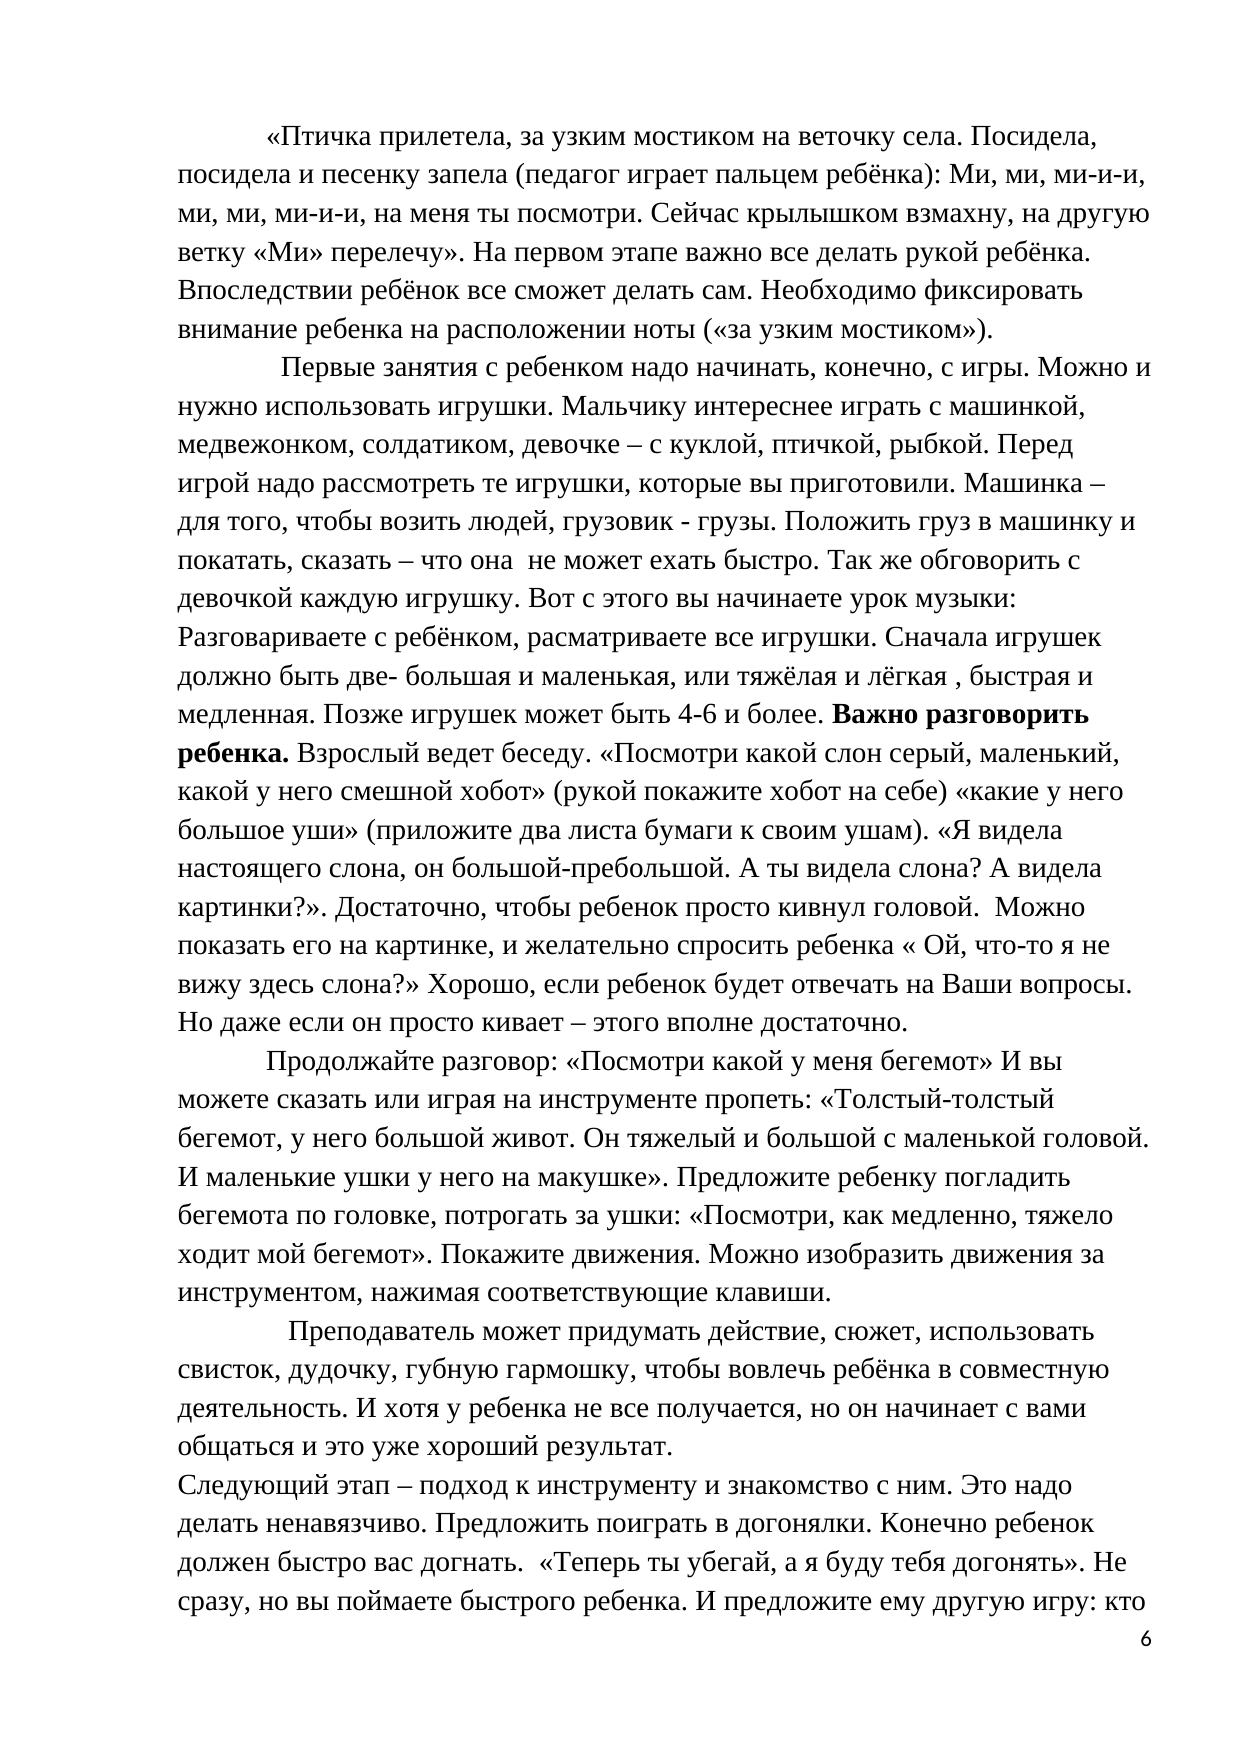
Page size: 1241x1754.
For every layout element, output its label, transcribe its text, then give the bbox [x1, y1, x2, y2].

text Преподаватель может придумать действие, сюжет, использовать свисток, дудочку, губную гармошку, чтобы вовлечь ребёнка в совместную деятельность. И хотя у ребенка не все получается, но он начинает с вами общаться и это уже хороший результат. [177, 1313, 1152, 1462]
text Продолжайте разговор: «Посмотри какой у меня бегемот» И вы можете сказать или играя на инструменте пропеть: «Толстый-толстый бегемот, у него большой живот. Он тяжелый и большой с маленькой головой. И маленькие ушки у него на макушке». Предложите ребенку погладить бегемота по головке, потрогать за ушки: «Посмотри, как медленно, тяжело ходит мой бегемот». Покажите движения. Можно изобразить движения за инструментом, нажимая соответствующие клавиши. [177, 1043, 1152, 1308]
text Первые занятия с ребенком надо начинать, конечно, с игры. Можно и нужно использовать игрушки. Мальчику интереснее играть с машинкой, медвежонком, солдатиком, девочке – с куклой, птичкой, рыбкой. Перед игрой надо рассмотреть те игрушки, которые вы приготовили. Машинка – для того, чтобы возить людей, грузовик - грузы. Положить груз в машинку и покатать, сказать – что она не может ехать быстро. Так же обговорить с девочкой каждую игрушку. Вот с этого вы начинаете урок музыки: Разговариваете с ребёнком, расматриваете все игрушки. Сначала игрушек должно быть две- большая и маленькая, или тяжёлая и лёгкая , быстрая и медленная. Позже игрушек может быть 4-6 и более. Важно разговорить ребенка. Взрослый ведет беседу. «Посмотри какой слон серый, маленький, какой у него смешной хобот» (рукой покажите хобот на себе) «какие у него большое уши» (приложите два листа бумаги к своим ушам). «Я видела настоящего слона, он большой-пребольшой. А ты видела слона? А видела картинки?». Достаточно, чтобы ребенок просто кивнул головой. Можно показать его на картинке, и желательно спросить ребенка « Ой, что-то я не вижу здесь слона?» Хорошо, если ребенок будет отвечать на Ваши вопросы. Но даже если он просто кивает – этого вполне достаточно. [177, 349, 1152, 1038]
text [177, 1467, 1152, 1616]
list «Птичка прилетела, за узким мостиком на веточку села. Посидела, посидела и песенку запела (педагог играет пальцем ребёнка): Ми, ми, ми-и-и, ми, ми, ми-и-и, на меня ты посмотри. Сейчас крылышком взмахну, на другую ветку «Ми» перелечу». На первом этапе важно все делать рукой ребёнка. Впоследствии ребёнок все сможет делать сам. Необходимо фиксировать внимание ребенка на расположении ноты («за узким мостиком»). [177, 118, 1152, 344]
